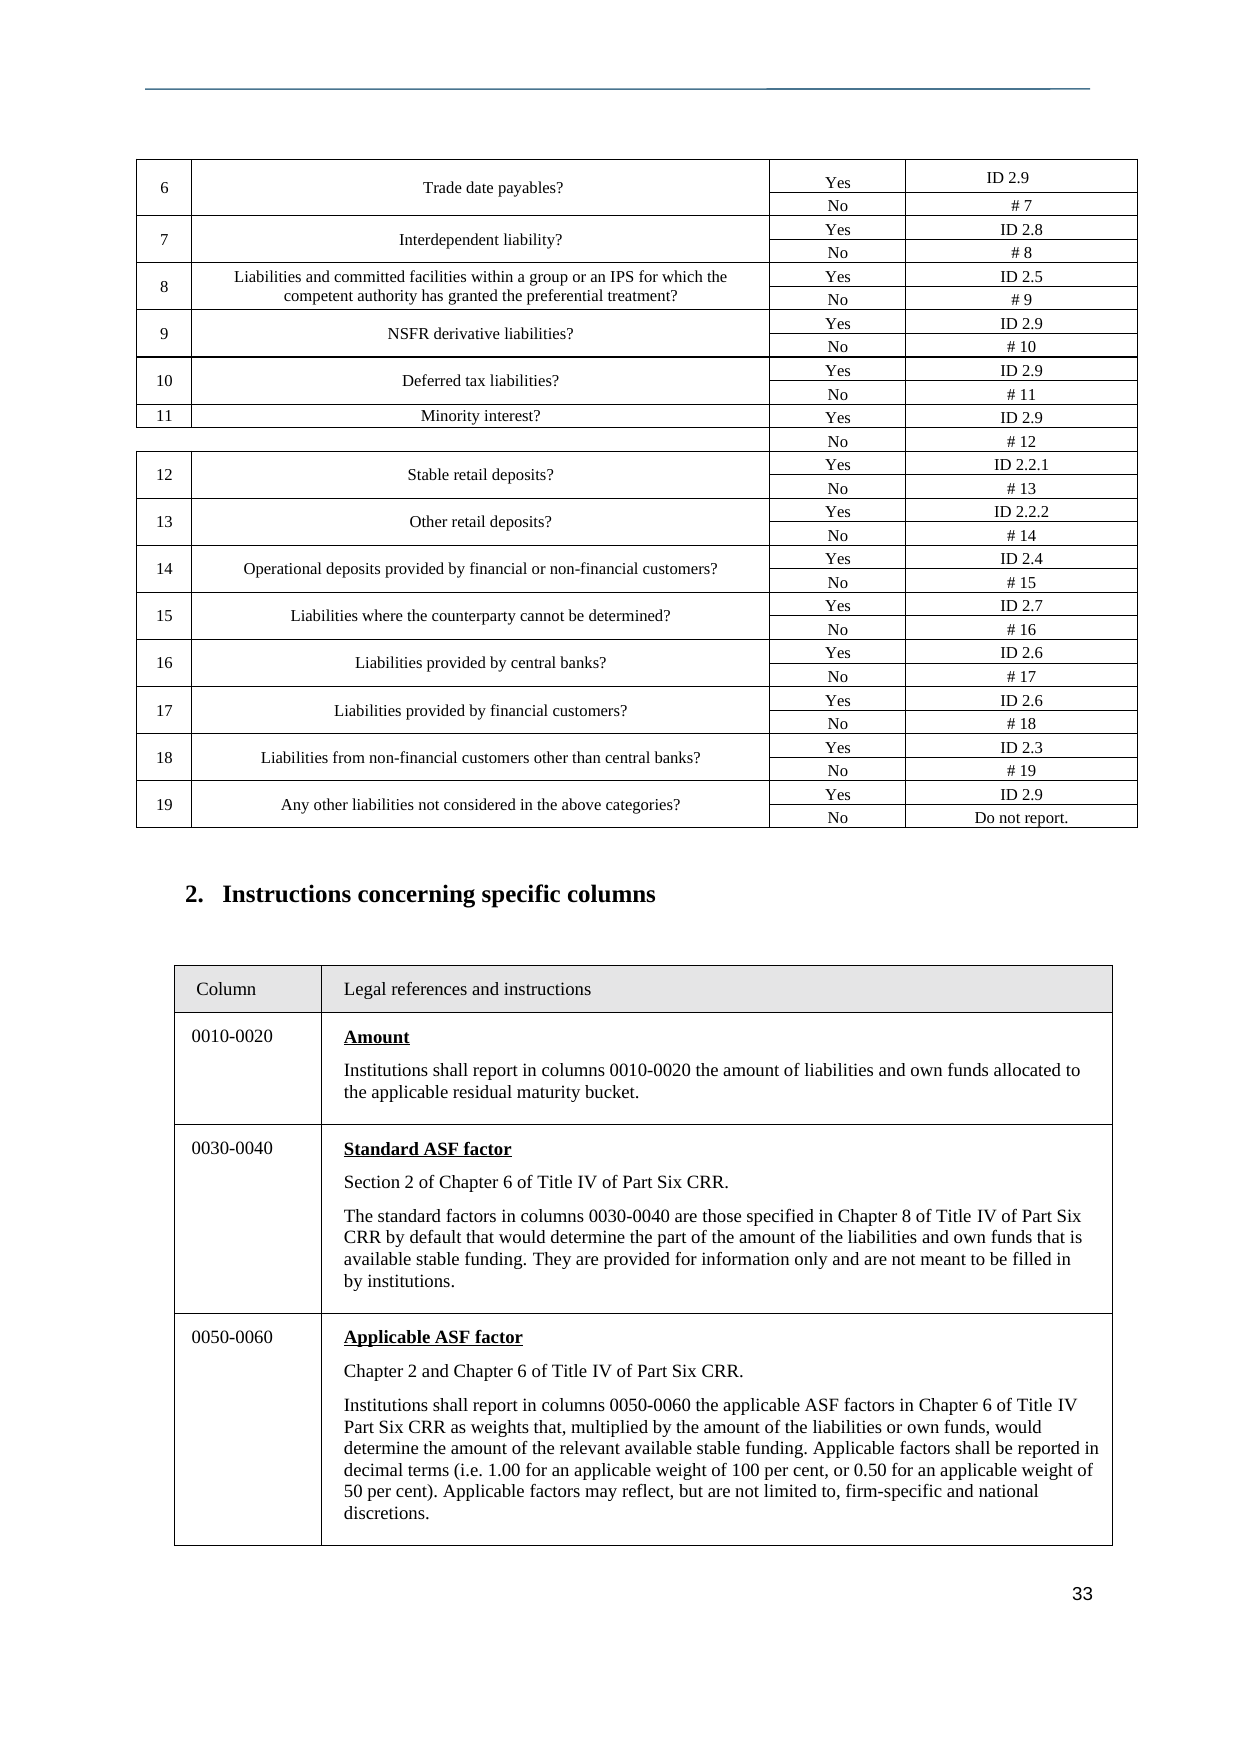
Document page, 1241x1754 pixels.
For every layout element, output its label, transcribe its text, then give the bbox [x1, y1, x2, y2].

table_cell ID 2.6 [906, 687, 1137, 709]
table_cell Yes [770, 640, 905, 662]
table_cell Liabilities where the counterparty cannot be determined? [192, 593, 769, 639]
table_cell Other retail deposits? [192, 499, 769, 545]
table_cell No [770, 522, 905, 545]
table_cell 14 [137, 546, 191, 592]
table_cell No [770, 240, 905, 262]
table_cell No [770, 381, 905, 403]
table_cell 11 [137, 405, 191, 427]
table_cell ID 2.9 [906, 160, 1137, 192]
table_cell Standard ASF factor Section 2 of Chapter 6 of Title IV of Part Six CRR. The standard factors in columns 0030-0040 are those specified in Chapter 8 of Title IV of Part Six CRR by default that would determine the part of the amount of the liabilities and own funds that is available stable funding. They are provided for information only and are not meant to be filled in by institutions. [322, 1125, 1112, 1313]
table_cell Yes [770, 263, 905, 286]
table_cell # 8 [906, 240, 1137, 262]
table_cell # 18 [906, 711, 1137, 733]
table_cell 15 [137, 593, 191, 639]
table_cell No [770, 616, 905, 639]
table_cell Yes [770, 734, 905, 757]
table_cell Minority interest? [192, 405, 769, 427]
table_cell Liabilities and committed facilities within a group or an IPS for which the competent authority has granted the preferential treatment? [192, 263, 769, 309]
table_cell Liabilities provided by central banks? [192, 640, 769, 686]
table_cell No [770, 664, 905, 686]
table_cell ID 2.2.1 [906, 452, 1137, 474]
table_cell Trade date payables? [192, 160, 769, 215]
table_cell Yes [770, 687, 905, 709]
table_cell # 11 [906, 381, 1137, 403]
table_cell # 19 [906, 758, 1137, 780]
table_cell ID 2.9 [906, 781, 1137, 804]
table_cell 12 [137, 452, 191, 498]
table_cell No [770, 569, 905, 592]
table_cell Applicable ASF factor Chapter 2 and Chapter 6 of Title IV of Part Six CRR. Institutions shall report in columns 0050-0060 the applicable ASF factors in Chapter 6 of Title IV Part Six CRR as weights that, multiplied by the amount of the liabilities or own funds, would determine the amount of the relevant available stable funding. Applicable factors shall be reported in decimal terms (i.e. 1.00 for an applicable weight of 100 per cent, or 0.50 for an applicable weight of 50 per cent). Applicable factors may reflect, but are not limited to, firm-specific and national discretions. [322, 1314, 1112, 1545]
table_cell Yes [770, 499, 905, 521]
table_cell 13 [137, 499, 191, 545]
table_cell No [770, 758, 905, 780]
table_cell Yes [770, 358, 905, 380]
table_cell ID 2.7 [906, 593, 1137, 615]
table_cell ID 2.4 [906, 546, 1137, 568]
table_cell 0030-0040 [175, 1125, 321, 1313]
table_cell 18 [137, 734, 191, 780]
table_cell Yes [770, 546, 905, 568]
table_cell # 10 [906, 334, 1137, 356]
table_cell ID 2.2.2 [906, 499, 1137, 521]
table_cell 9 [137, 310, 191, 356]
table_cell # 7 [906, 193, 1137, 215]
table_cell ID 2.9 [906, 358, 1137, 380]
table_cell Any other liabilities not considered in the above categories? [192, 781, 769, 827]
table_cell Do not report. [906, 805, 1137, 827]
table_cell 0010-0020 [175, 1013, 321, 1124]
table_cell Yes [770, 593, 905, 615]
table_cell 19 [137, 781, 191, 827]
table_cell Deferred tax liabilities? [192, 358, 769, 403]
table_cell No [770, 193, 905, 215]
table_cell NSFR derivative liabilities? [192, 310, 769, 356]
table_cell ID 2.3 [906, 734, 1137, 757]
table_cell 8 [137, 263, 191, 309]
table_cell No [770, 287, 905, 309]
table_cell Liabilities from non-financial customers other than central banks? [192, 734, 769, 780]
table_cell # 9 [906, 287, 1137, 309]
table_cell No [770, 334, 905, 356]
table_cell 0050-0060 [175, 1314, 321, 1545]
table_cell 6 [137, 160, 191, 215]
table_cell ID 2.9 [906, 405, 1137, 427]
table_cell # 15 [906, 569, 1137, 592]
table_cell # 17 [906, 664, 1137, 686]
table_cell # 12 [906, 428, 1137, 451]
table_cell No [770, 711, 905, 733]
table_cell # 13 [906, 475, 1137, 498]
table_cell No [770, 428, 905, 451]
table_cell Yes [770, 216, 905, 239]
table_cell Yes [770, 160, 905, 192]
table_cell No [770, 475, 905, 498]
table_cell Yes [770, 452, 905, 474]
list Instructions concerning specific columns [185, 877, 1092, 908]
table_cell Amount Institutions shall report in columns 0010-0020 the amount of liabilities and own funds allocated to the applicable residual maturity bucket. [322, 1013, 1112, 1124]
table_cell ID 2.5 [906, 263, 1137, 286]
table_cell Yes [770, 781, 905, 804]
table_cell ID 2.8 [906, 216, 1137, 239]
table_cell 10 [137, 358, 191, 403]
table_cell No [770, 805, 905, 827]
table_cell 16 [137, 640, 191, 686]
table_cell Operational deposits provided by financial or non-financial customers? [192, 546, 769, 592]
table_header Legal references and instructions [322, 966, 1112, 1012]
table_cell ID 2.6 [906, 640, 1137, 662]
table_header Column [175, 966, 321, 1012]
table_cell Interdependent liability? [192, 216, 769, 262]
table_cell # 14 [906, 522, 1137, 545]
table_cell 7 [137, 216, 191, 262]
table_cell Yes [770, 310, 905, 333]
table_cell Yes [770, 405, 905, 427]
table_cell Stable retail deposits? [192, 452, 769, 498]
table_cell # 16 [906, 616, 1137, 639]
table_cell 17 [137, 687, 191, 733]
table_cell Liabilities provided by financial customers? [192, 687, 769, 733]
table_cell ID 2.9 [906, 310, 1137, 333]
